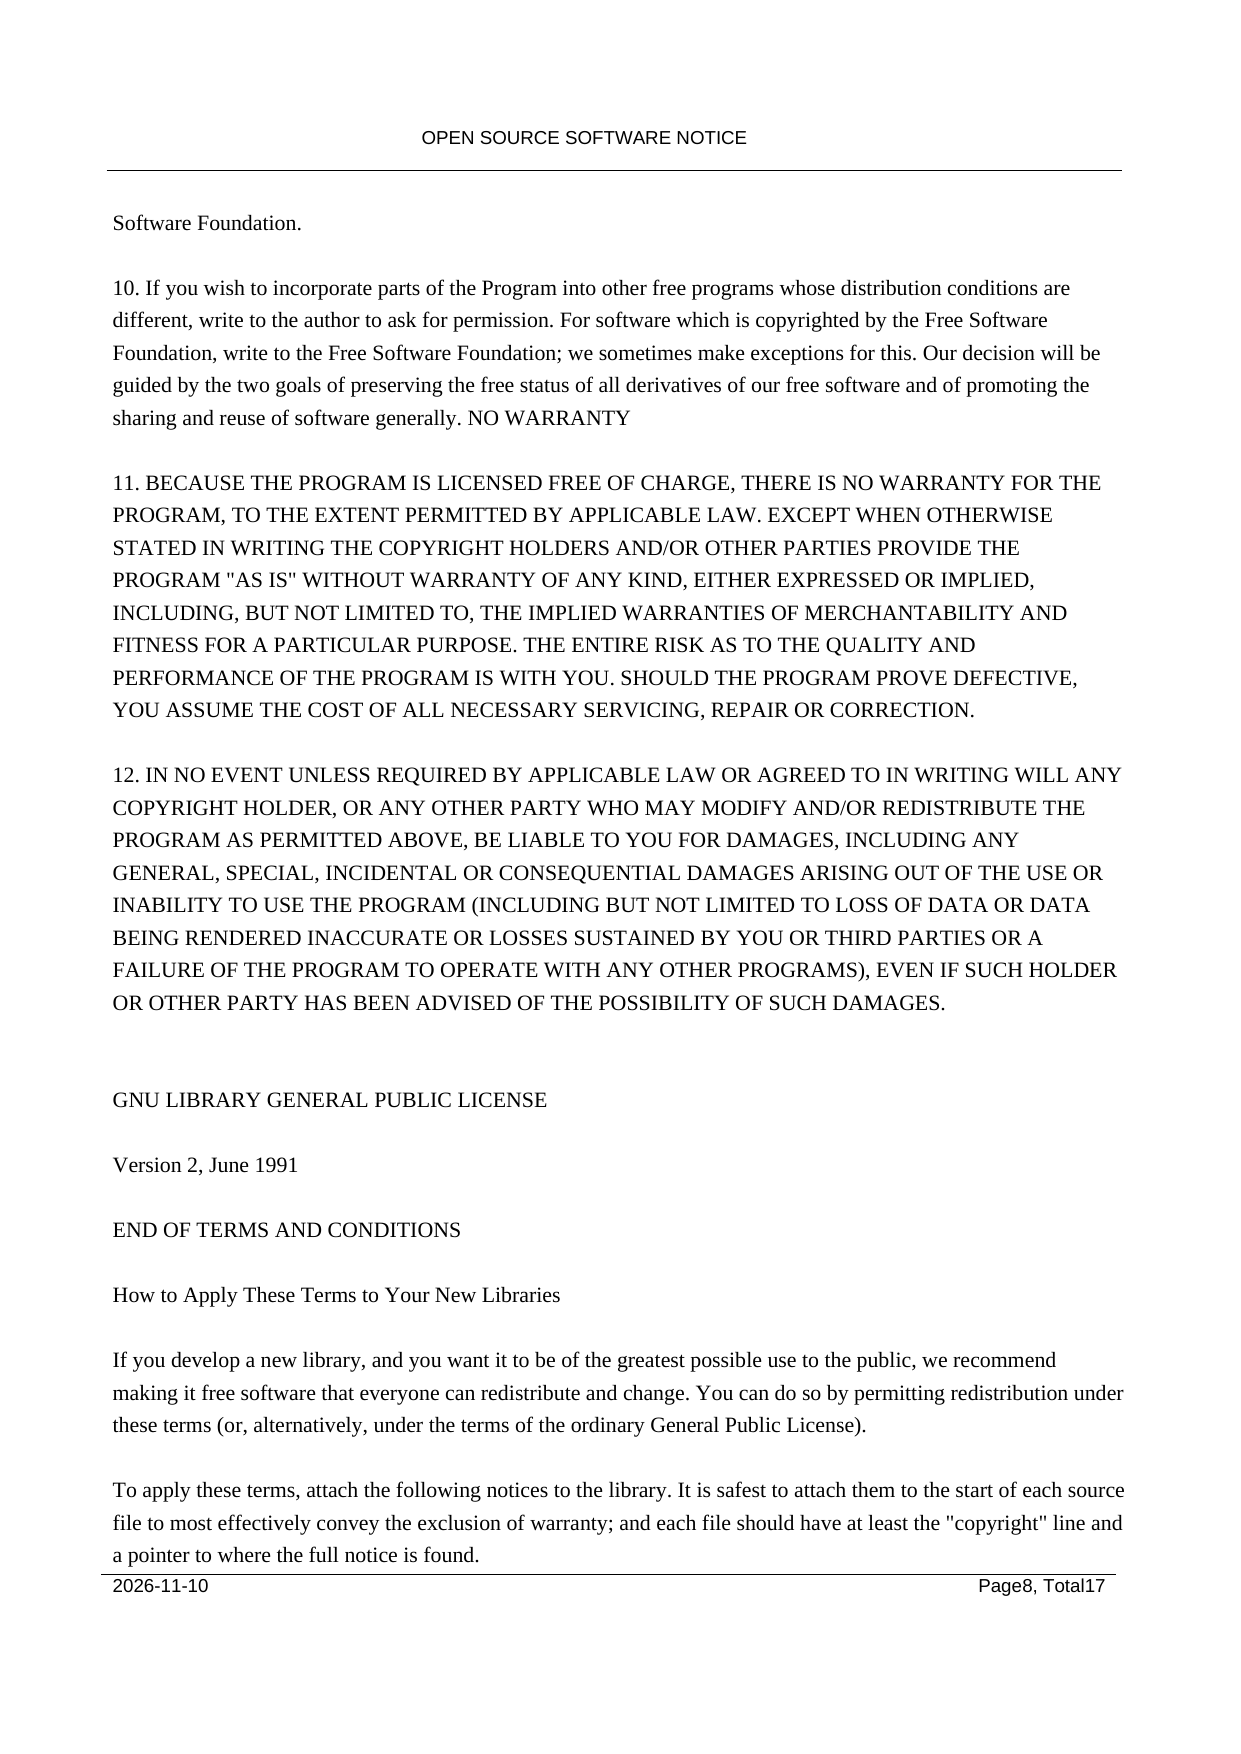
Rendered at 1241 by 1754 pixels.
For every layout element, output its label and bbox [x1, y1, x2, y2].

text [112, 206, 1128, 1571]
